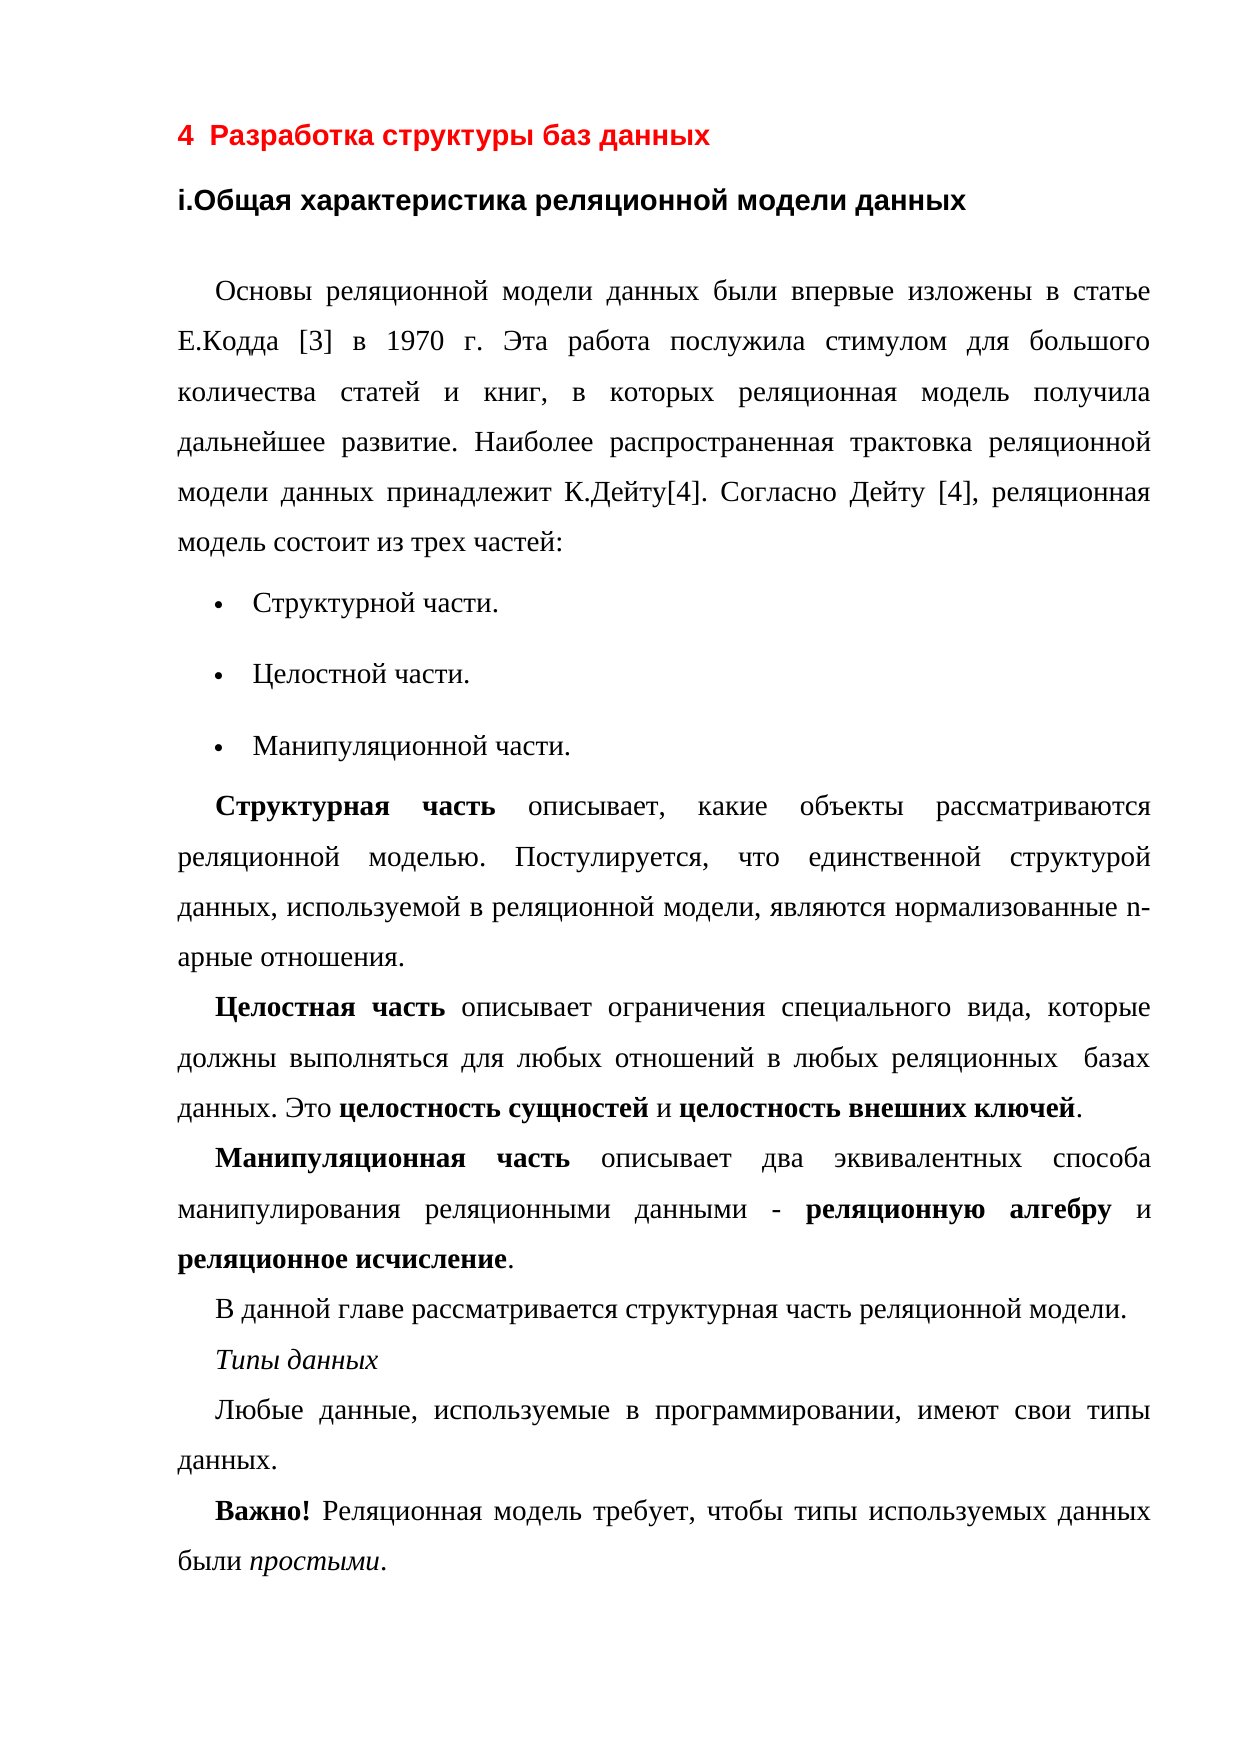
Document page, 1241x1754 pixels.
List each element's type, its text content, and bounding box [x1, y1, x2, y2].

list Структурной части. [177, 585, 1152, 619]
subtitle 4 Разработка структуры баз данных [177, 118, 1152, 152]
text Основы реляционной модели данных были впервые изложены в статье Е.Кодда [3] в 1970 г. Эта работа послужила стимулом для большого количества статей и книг, в которых реляционная модель получила дальнейшее развитие. Наиболее распространенная трактовка реляционной модели данных принадлежит К.Дейту[4]. Согласно Дейту [4], реляционная модель состоит из трех частей: [177, 273, 1152, 558]
list Целостной части. [177, 656, 1152, 690]
text Любые данные, используемые в программировании, имеют свои типы данных. [177, 1392, 1152, 1476]
text Структурная часть описывает, какие объекты рассматриваются реляционной моделью. Постулируется, что единственной структурой данных, используемой в реляционной модели, являются нормализованные n-арные отношения. [177, 788, 1152, 973]
text Манипуляционная часть описывает два эквивалентных способа манипулирования реляционными данными - реляционную алгебру и реляционное исчисление. [177, 1141, 1152, 1275]
text Важно! Реляционная модель требует, чтобы типы используемых данных были простыми. [177, 1493, 1152, 1577]
subtitle Типы данных [177, 1342, 1152, 1375]
subtitle i.Общая характеристика реляционной модели данных [177, 183, 1152, 216]
text Целостная часть описывает ограничения специального вида, которые должны выполняться для любых отношений в любых реляционных базах данных. Это целостность сущностей и целостность внешних ключей. [177, 989, 1152, 1124]
list Манипуляционной части. [177, 728, 1152, 761]
text В данной главе рассматривается структурная часть реляционной модели. [177, 1291, 1152, 1325]
